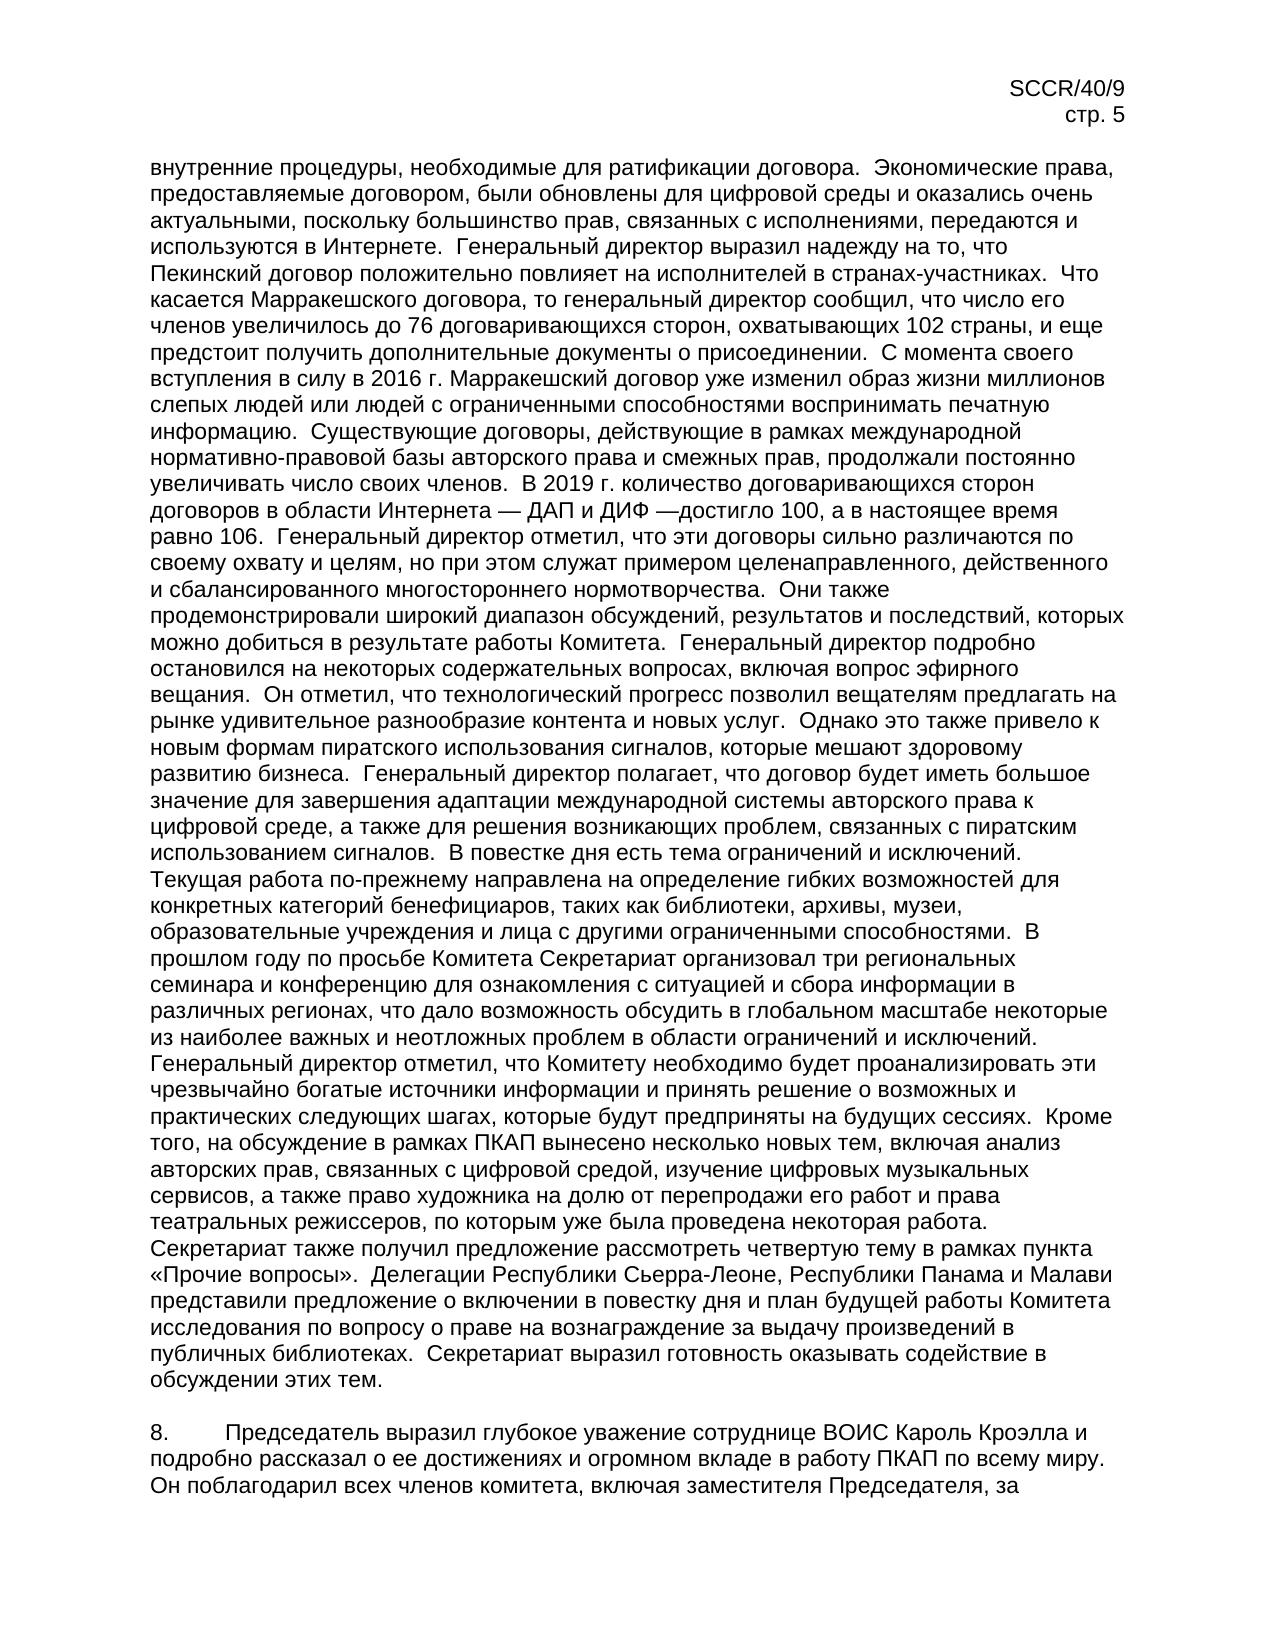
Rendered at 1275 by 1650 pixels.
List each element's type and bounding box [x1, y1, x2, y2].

list [150, 154, 1125, 1393]
list [150, 1419, 1125, 1498]
